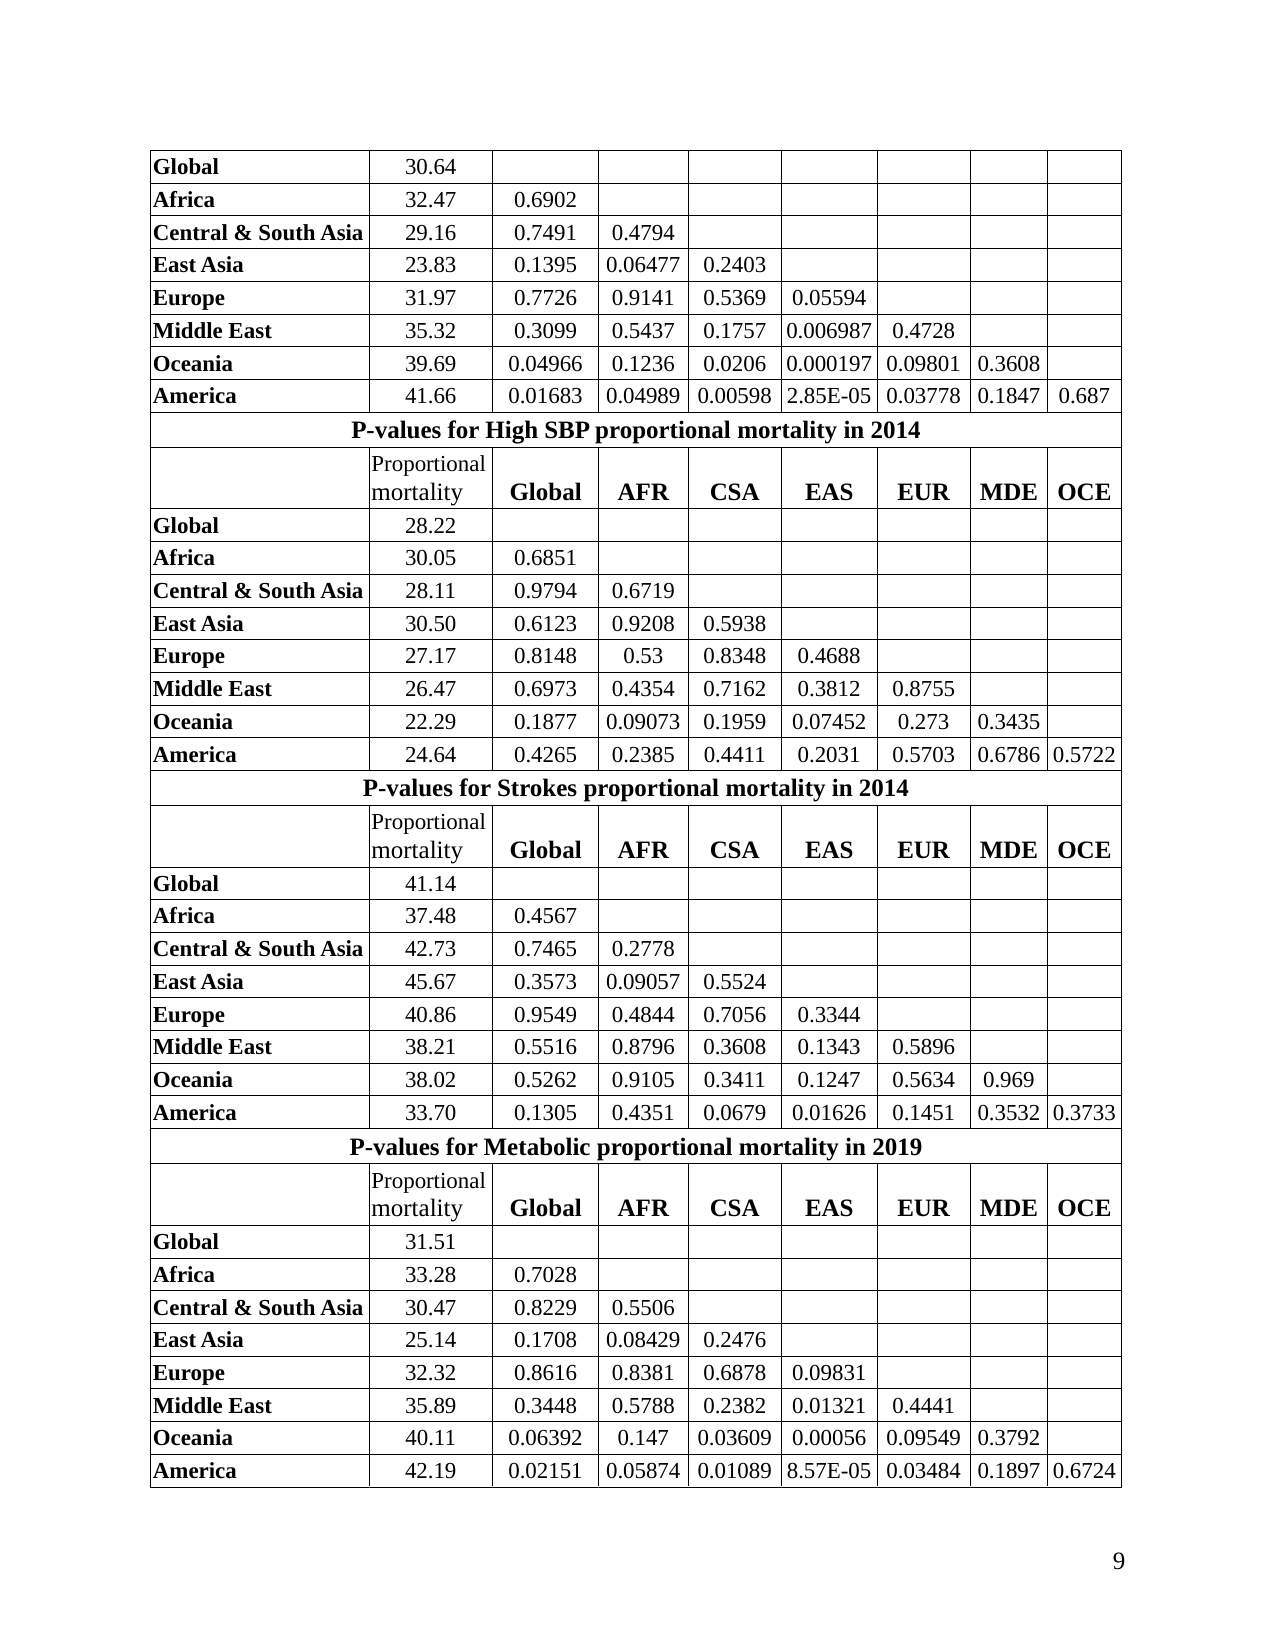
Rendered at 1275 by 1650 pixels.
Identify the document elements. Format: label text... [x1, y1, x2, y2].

table_cell [878, 640, 970, 672]
table_cell 0.53 [599, 640, 688, 672]
table_cell 30.64 [370, 151, 492, 183]
table_cell 0.03484 [878, 1455, 970, 1486]
table_cell [599, 151, 688, 183]
table_cell 0.4728 [878, 315, 970, 346]
table_cell [689, 868, 781, 899]
table_cell 0.4567 [493, 900, 598, 932]
table_cell 40.11 [370, 1422, 492, 1454]
table_cell 0.3344 [782, 998, 877, 1030]
table_cell [1048, 1031, 1121, 1063]
table_cell 0.8616 [493, 1357, 598, 1388]
table_cell Europe [151, 282, 369, 313]
table_cell [971, 184, 1047, 215]
table_cell 0.1757 [689, 315, 781, 346]
table_cell 0.07452 [782, 706, 877, 737]
table_cell [1048, 184, 1121, 215]
table_cell 0.2403 [689, 249, 781, 281]
table_cell 0.9208 [599, 608, 688, 639]
table_cell 0.1897 [971, 1455, 1047, 1486]
table_cell [689, 1291, 781, 1323]
table_cell CSA [689, 1164, 781, 1225]
table_cell [689, 509, 781, 541]
table_cell Proportional mortality [370, 1164, 492, 1225]
table_cell [782, 1324, 877, 1356]
table_cell [971, 509, 1047, 541]
table_cell [878, 282, 970, 313]
table_cell 0.00056 [782, 1422, 877, 1454]
table_cell [689, 900, 781, 932]
table_cell [1048, 216, 1121, 248]
table_cell 0.1305 [493, 1096, 598, 1128]
table_cell 0.5634 [878, 1064, 970, 1095]
table_cell OCE [1048, 806, 1121, 866]
table_cell [971, 998, 1047, 1030]
table_cell 0.5703 [878, 738, 970, 770]
table_cell 0.4688 [782, 640, 877, 672]
table_cell East Asia [151, 1324, 369, 1356]
table_cell 39.69 [370, 347, 492, 379]
table_cell [599, 184, 688, 215]
table_cell 0.7465 [493, 933, 598, 964]
table_cell [1048, 509, 1121, 541]
table_cell Middle East [151, 1031, 369, 1063]
table_cell 0.8348 [689, 640, 781, 672]
table_cell [971, 673, 1047, 704]
table_cell [1048, 249, 1121, 281]
table_cell 0.5722 [1048, 738, 1121, 770]
table_cell [782, 966, 877, 997]
table_cell Central & South Asia [151, 575, 369, 606]
table_cell [878, 933, 970, 964]
table_cell 23.83 [370, 249, 492, 281]
table_cell 0.3812 [782, 673, 877, 704]
table_cell 0.3792 [971, 1422, 1047, 1454]
table_cell 0.6724 [1048, 1455, 1121, 1486]
table_cell Africa [151, 542, 369, 574]
table_cell [689, 542, 781, 574]
table_cell 28.11 [370, 575, 492, 606]
table_cell 0.04966 [493, 347, 598, 379]
table_cell [782, 249, 877, 281]
table_cell 30.05 [370, 542, 492, 574]
table_cell 31.97 [370, 282, 492, 313]
table_cell Global [493, 806, 598, 866]
table_cell Global [493, 1164, 598, 1225]
table_cell [1048, 933, 1121, 964]
table_cell 26.47 [370, 673, 492, 704]
table_cell [151, 448, 369, 508]
table_cell 0.9141 [599, 282, 688, 313]
table_cell 0.2385 [599, 738, 688, 770]
table_cell Oceania [151, 347, 369, 379]
table_cell P-values for Metabolic proportional mortality in 2019 [151, 1129, 1121, 1163]
table_cell [782, 575, 877, 606]
table_cell [782, 216, 877, 248]
table_cell 0.000197 [782, 347, 877, 379]
table_cell 0.6851 [493, 542, 598, 574]
table_cell [878, 900, 970, 932]
table_cell 30.50 [370, 608, 492, 639]
table_cell 32.47 [370, 184, 492, 215]
table_cell 0.5896 [878, 1031, 970, 1063]
table_cell [599, 509, 688, 541]
table_cell 0.2382 [689, 1389, 781, 1421]
table_cell Global [151, 509, 369, 541]
table_cell [493, 509, 598, 541]
table_cell [782, 1259, 877, 1290]
table_cell 0.04989 [599, 380, 688, 412]
table_cell [689, 575, 781, 606]
table_cell 31.51 [370, 1226, 492, 1257]
table_cell 29.16 [370, 216, 492, 248]
table_cell [971, 542, 1047, 574]
table_cell 38.02 [370, 1064, 492, 1095]
table_cell America [151, 1455, 369, 1486]
table_cell [878, 1357, 970, 1388]
table_cell 41.66 [370, 380, 492, 412]
table_cell 0.4265 [493, 738, 598, 770]
table_cell Oceania [151, 1064, 369, 1095]
table_cell Global [151, 868, 369, 899]
table_cell 0.09073 [599, 706, 688, 737]
table_cell 0.2778 [599, 933, 688, 964]
table_cell [1048, 1422, 1121, 1454]
table_cell 0.0679 [689, 1096, 781, 1128]
table_cell [1048, 706, 1121, 737]
table_cell 0.1247 [782, 1064, 877, 1095]
table_cell 0.08429 [599, 1324, 688, 1356]
table_cell 0.3448 [493, 1389, 598, 1421]
table_cell 27.17 [370, 640, 492, 672]
table_cell [599, 900, 688, 932]
table_cell 24.64 [370, 738, 492, 770]
table_cell [689, 1259, 781, 1290]
table_cell [689, 933, 781, 964]
table_cell [1048, 1389, 1121, 1421]
table_cell 0.006987 [782, 315, 877, 346]
table_cell 8.57E-05 [782, 1455, 877, 1486]
table_cell [1048, 1357, 1121, 1388]
table_cell 25.14 [370, 1324, 492, 1356]
table_cell [599, 1259, 688, 1290]
table_cell America [151, 1096, 369, 1128]
table_cell 35.32 [370, 315, 492, 346]
table_cell 0.4441 [878, 1389, 970, 1421]
table_cell 0.1343 [782, 1031, 877, 1063]
table_cell [1048, 1324, 1121, 1356]
table_cell Middle East [151, 315, 369, 346]
table_cell [971, 640, 1047, 672]
table_cell EUR [878, 1164, 970, 1225]
table_cell 0.3099 [493, 315, 598, 346]
table_cell [878, 151, 970, 183]
table_cell 0.4794 [599, 216, 688, 248]
table_cell [971, 1226, 1047, 1257]
table_cell 0.7162 [689, 673, 781, 704]
table_cell 0.02151 [493, 1455, 598, 1486]
table_cell 0.8148 [493, 640, 598, 672]
table_cell Global [151, 1226, 369, 1257]
table_cell [878, 1291, 970, 1323]
table_cell [1048, 151, 1121, 183]
table_cell [1048, 1064, 1121, 1095]
table_cell 0.0206 [689, 347, 781, 379]
table_cell [971, 608, 1047, 639]
table_cell [971, 1291, 1047, 1323]
table_cell America [151, 738, 369, 770]
table_cell [782, 1291, 877, 1323]
table_cell [878, 608, 970, 639]
table_cell 0.05874 [599, 1455, 688, 1486]
table_cell 0.5938 [689, 608, 781, 639]
table_cell 0.5369 [689, 282, 781, 313]
table_cell [971, 900, 1047, 932]
table_cell 0.3608 [689, 1031, 781, 1063]
table_cell East Asia [151, 249, 369, 281]
table_cell 0.1708 [493, 1324, 598, 1356]
table_cell Africa [151, 900, 369, 932]
table_cell Europe [151, 1357, 369, 1388]
table_cell 0.4411 [689, 738, 781, 770]
table_cell 0.5506 [599, 1291, 688, 1323]
table_cell 0.1959 [689, 706, 781, 737]
table_cell 0.3411 [689, 1064, 781, 1095]
table_cell 0.5516 [493, 1031, 598, 1063]
table_cell 33.70 [370, 1096, 492, 1128]
table_cell 33.28 [370, 1259, 492, 1290]
table_cell [599, 868, 688, 899]
table_cell [878, 542, 970, 574]
table_cell 2.85E-05 [782, 380, 877, 412]
table_cell [1048, 282, 1121, 313]
table_cell [1048, 347, 1121, 379]
table_cell 0.3733 [1048, 1096, 1121, 1128]
table_cell 0.3608 [971, 347, 1047, 379]
table_cell 0.1451 [878, 1096, 970, 1128]
table_cell 0.7056 [689, 998, 781, 1030]
table_cell 0.9794 [493, 575, 598, 606]
table_cell [599, 1226, 688, 1257]
table_cell 38.21 [370, 1031, 492, 1063]
table_cell AFR [599, 1164, 688, 1225]
table_cell 45.67 [370, 966, 492, 997]
table_cell [971, 315, 1047, 346]
table_cell [878, 184, 970, 215]
table_cell 0.3532 [971, 1096, 1047, 1128]
table_cell 0.687 [1048, 380, 1121, 412]
table_cell [1048, 1226, 1121, 1257]
table_cell Global [493, 448, 598, 508]
table_cell Europe [151, 640, 369, 672]
table_cell [878, 868, 970, 899]
table_cell [971, 966, 1047, 997]
table_cell 0.3573 [493, 966, 598, 997]
table_cell 0.147 [599, 1422, 688, 1454]
table_cell Global [151, 151, 369, 183]
table_cell [782, 151, 877, 183]
table_cell [971, 216, 1047, 248]
table_cell EAS [782, 448, 877, 508]
table_cell [971, 933, 1047, 964]
table_cell 0.01321 [782, 1389, 877, 1421]
table_cell [782, 933, 877, 964]
table_cell 0.7726 [493, 282, 598, 313]
table_cell 0.273 [878, 706, 970, 737]
table_cell 0.03609 [689, 1422, 781, 1454]
table_cell 0.4351 [599, 1096, 688, 1128]
table_cell OCE [1048, 448, 1121, 508]
table_cell [1048, 673, 1121, 704]
table_cell [151, 1164, 369, 1225]
table_cell East Asia [151, 966, 369, 997]
table_cell 0.5437 [599, 315, 688, 346]
table_cell Proportional mortality [370, 448, 492, 508]
table_cell [1048, 542, 1121, 574]
table_cell [878, 575, 970, 606]
table_cell 0.1236 [599, 347, 688, 379]
table_cell 0.8229 [493, 1291, 598, 1323]
table_cell P-values for Strokes proportional mortality in 2014 [151, 771, 1121, 805]
table_cell [878, 998, 970, 1030]
table_cell AFR [599, 448, 688, 508]
table_cell 35.89 [370, 1389, 492, 1421]
table_cell EUR [878, 806, 970, 866]
table_cell 0.3435 [971, 706, 1047, 737]
table_cell [1048, 1291, 1121, 1323]
table_cell [493, 151, 598, 183]
table_cell [971, 1357, 1047, 1388]
table_cell [782, 509, 877, 541]
table_cell [151, 806, 369, 866]
table_cell CSA [689, 448, 781, 508]
table_cell [971, 868, 1047, 899]
table_cell [493, 1226, 598, 1257]
table_cell 0.8381 [599, 1357, 688, 1388]
table_cell OCE [1048, 1164, 1121, 1225]
table_cell [971, 1389, 1047, 1421]
table_cell 22.29 [370, 706, 492, 737]
table_cell MDE [971, 1164, 1047, 1225]
table_cell MDE [971, 448, 1047, 508]
table_cell 0.9105 [599, 1064, 688, 1095]
table_cell 0.09801 [878, 347, 970, 379]
table_cell [1048, 998, 1121, 1030]
table_cell [689, 216, 781, 248]
table_cell Central & South Asia [151, 1291, 369, 1323]
table_cell [1048, 900, 1121, 932]
table_cell 0.05594 [782, 282, 877, 313]
table_cell 0.6902 [493, 184, 598, 215]
table_cell [782, 542, 877, 574]
table_cell 0.09057 [599, 966, 688, 997]
table_cell 37.48 [370, 900, 492, 932]
table_cell 0.5788 [599, 1389, 688, 1421]
table_cell [878, 1226, 970, 1257]
table_cell 0.5262 [493, 1064, 598, 1095]
table_cell EUR [878, 448, 970, 508]
table_cell 42.73 [370, 933, 492, 964]
table_cell [971, 1259, 1047, 1290]
table_cell America [151, 380, 369, 412]
table_cell 0.2476 [689, 1324, 781, 1356]
table_cell 0.2031 [782, 738, 877, 770]
table_cell 0.8755 [878, 673, 970, 704]
table_cell [782, 184, 877, 215]
table_cell [1048, 868, 1121, 899]
table_cell [599, 542, 688, 574]
table_cell [1048, 966, 1121, 997]
table_cell [1048, 575, 1121, 606]
table_cell Central & South Asia [151, 216, 369, 248]
table_cell 0.6719 [599, 575, 688, 606]
table_cell [782, 608, 877, 639]
table_cell 0.06392 [493, 1422, 598, 1454]
table_cell AFR [599, 806, 688, 866]
table_cell [878, 249, 970, 281]
table_cell EAS [782, 1164, 877, 1225]
table_cell [1048, 1259, 1121, 1290]
table_cell 30.47 [370, 1291, 492, 1323]
table_cell 0.09549 [878, 1422, 970, 1454]
table_cell 0.7028 [493, 1259, 598, 1290]
table_cell Oceania [151, 706, 369, 737]
table_cell [1048, 640, 1121, 672]
table_cell 0.1877 [493, 706, 598, 737]
table_cell [689, 151, 781, 183]
table_cell [971, 151, 1047, 183]
table_cell [782, 868, 877, 899]
table_cell [878, 966, 970, 997]
table_cell [1048, 608, 1121, 639]
table_cell P-values for High SBP proportional mortality in 2014 [151, 413, 1121, 447]
table_cell 0.01626 [782, 1096, 877, 1128]
table_cell 0.01089 [689, 1455, 781, 1486]
table_cell [878, 1324, 970, 1356]
table_cell 0.6786 [971, 738, 1047, 770]
table_cell [782, 900, 877, 932]
table_cell Africa [151, 1259, 369, 1290]
table_cell 0.6878 [689, 1357, 781, 1388]
table_cell 0.9549 [493, 998, 598, 1030]
table_cell 40.86 [370, 998, 492, 1030]
table_cell 0.8796 [599, 1031, 688, 1063]
table_cell MDE [971, 806, 1047, 866]
table_cell [971, 1324, 1047, 1356]
table_cell 28.22 [370, 509, 492, 541]
table_cell Middle East [151, 1389, 369, 1421]
table_cell 0.00598 [689, 380, 781, 412]
table_cell [971, 249, 1047, 281]
table_cell 0.4354 [599, 673, 688, 704]
table_cell [493, 868, 598, 899]
table_cell [878, 216, 970, 248]
table_cell 0.03778 [878, 380, 970, 412]
table_cell 0.969 [971, 1064, 1047, 1095]
table_cell [878, 509, 970, 541]
table_cell [878, 1259, 970, 1290]
table_cell [782, 1226, 877, 1257]
table_cell Europe [151, 998, 369, 1030]
table_cell 0.01683 [493, 380, 598, 412]
table_cell [971, 1031, 1047, 1063]
table_cell 0.6973 [493, 673, 598, 704]
table_cell 0.6123 [493, 608, 598, 639]
table_cell Middle East [151, 673, 369, 704]
table_cell 0.1847 [971, 380, 1047, 412]
table_cell East Asia [151, 608, 369, 639]
table_cell 41.14 [370, 868, 492, 899]
table_cell 0.09831 [782, 1357, 877, 1388]
table_cell [689, 1226, 781, 1257]
table_cell CSA [689, 806, 781, 866]
table_cell [971, 575, 1047, 606]
table_cell EAS [782, 806, 877, 866]
table_cell 0.7491 [493, 216, 598, 248]
table_cell Proportional mortality [370, 806, 492, 866]
table_cell [1048, 315, 1121, 346]
table_cell Africa [151, 184, 369, 215]
table_cell 0.1395 [493, 249, 598, 281]
table_cell [689, 184, 781, 215]
table_cell 42.19 [370, 1455, 492, 1486]
table_cell 32.32 [370, 1357, 492, 1388]
table_cell [971, 282, 1047, 313]
table_cell Oceania [151, 1422, 369, 1454]
table_cell 0.06477 [599, 249, 688, 281]
table_cell Central & South Asia [151, 933, 369, 964]
table_cell 0.5524 [689, 966, 781, 997]
table_cell 0.4844 [599, 998, 688, 1030]
